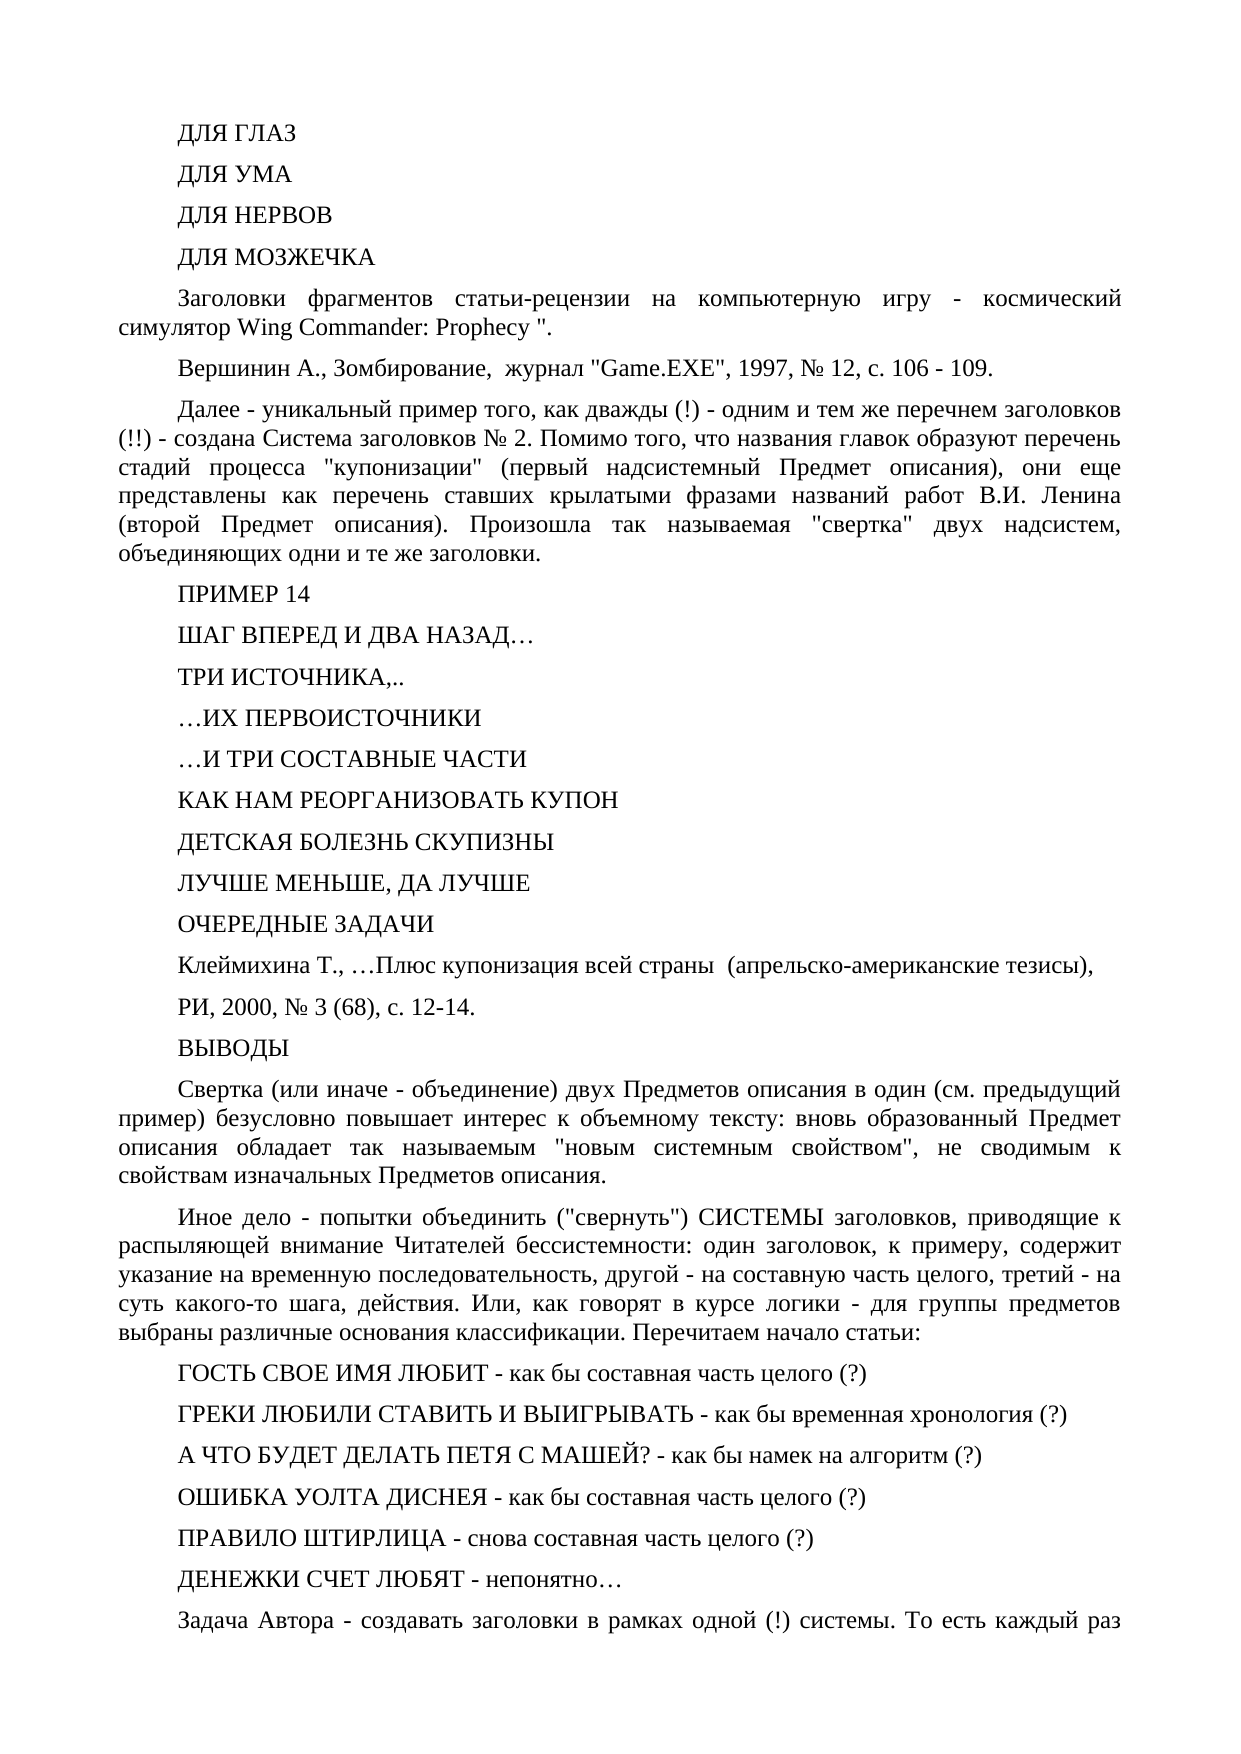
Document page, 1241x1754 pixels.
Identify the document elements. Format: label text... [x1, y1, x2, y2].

text ДЛЯ ГЛАЗ [118, 118, 1122, 147]
text ОЧЕРЕДНЫЕ ЗАДАЧИ [118, 909, 1122, 938]
text …И ТРИ СОСТАВНЫЕ ЧАСТИ [118, 744, 1122, 773]
text Клеймихина Т., …Плюс купонизация всей страны (апрельско-американские тезисы), [118, 951, 1122, 979]
text ЛУЧШЕ МЕНЬШЕ, ДА ЛУЧШЕ [118, 868, 1122, 897]
text ВЫВОДЫ [118, 1033, 1122, 1062]
text Заголовки фрагментов статьи-рецензии на компьютерную игру - космический симулятор Wing Commander: Prophecy ". [118, 283, 1122, 341]
text Иное дело - попытки объединить ("свернуть") СИСТЕМЫ заголовков, приводящие к распыляющей внимание Читателей бессистемности: один заголовок, к примеру, содержит указание на временную последовательность, другой - на составную часть целого, третий - на суть какого-то шага, действия. Или, как говорят в курсе логики - для группы предметов выбраны различные основания классификации. Перечитаем начало статьи: [118, 1202, 1122, 1346]
text ТРИ ИСТОЧНИКА,.. [118, 662, 1122, 691]
text ДЕНЕЖКИ СЧЕТ ЛЮБЯТ - непонятно… [118, 1564, 1122, 1593]
text ДЕТСКАЯ БОЛЕЗНЬ СКУПИЗНЫ [118, 827, 1122, 856]
text ПРИМЕР 14 [118, 579, 1122, 608]
text ПРАВИЛО ШТИРЛИЦА - снова составная часть целого (?) [118, 1523, 1122, 1552]
text Свертка (или иначе - объединение) двух Предметов описания в один (см. предыдущий пример) безусловно повышает интерес к объемному тексту: вновь образованный Предмет описания обладает так называемым "новым системным свойством", не сводимым к свойствам изначальных Предметов описания. [118, 1074, 1122, 1189]
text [118, 1606, 1122, 1634]
text РИ, 2000, № 3 (68), с. 12-14. [118, 992, 1122, 1021]
text ШАГ ВПЕРЕД И ДВА НАЗАД… [118, 621, 1122, 649]
text ДЛЯ МОЗЖЕЧКА [118, 242, 1122, 271]
text ГРЕКИ ЛЮБИЛИ СТАВИТЬ И ВЫИГРЫВАТЬ - как бы временная хронология (?) [118, 1399, 1122, 1428]
text КАК НАМ РЕОРГАНИЗОВАТЬ КУПОН [118, 786, 1122, 814]
text А ЧТО БУДЕТ ДЕЛАТЬ ПЕТЯ С МАШЕЙ? - как бы намек на алгоритм (?) [118, 1441, 1122, 1469]
text ДЛЯ УМА [118, 159, 1122, 188]
text ГОСТЬ СВОЕ ИМЯ ЛЮБИТ - как бы составная часть целого (?) [118, 1358, 1122, 1387]
text ОШИБКА УОЛТА ДИСНЕЯ - как бы составная часть целого (?) [118, 1482, 1122, 1511]
text Вершинин А., Зомбирование, журнал "Game.EXE", 1997, № 12, с. 106 - 109. [118, 353, 1122, 382]
text ДЛЯ НЕРВОВ [118, 201, 1122, 229]
text Далее - уникальный пример того, как дважды (!) - одним и тем же перечнем заголовков (!!) - создана Система заголовков № 2. Помимо того, что названия главок образуют перечень стадий процесса "купонизации" (первый надсистемный Предмет описания), они еще представлены как перечень ставших крылатыми фразами названий работ В.И. Ленина (второй Предмет описания). Произошла так называемая "свертка" двух надсистем, объединяющих одни и те же заголовки. [118, 394, 1122, 567]
text …ИХ ПЕРВОИСТОЧНИКИ [118, 703, 1122, 732]
